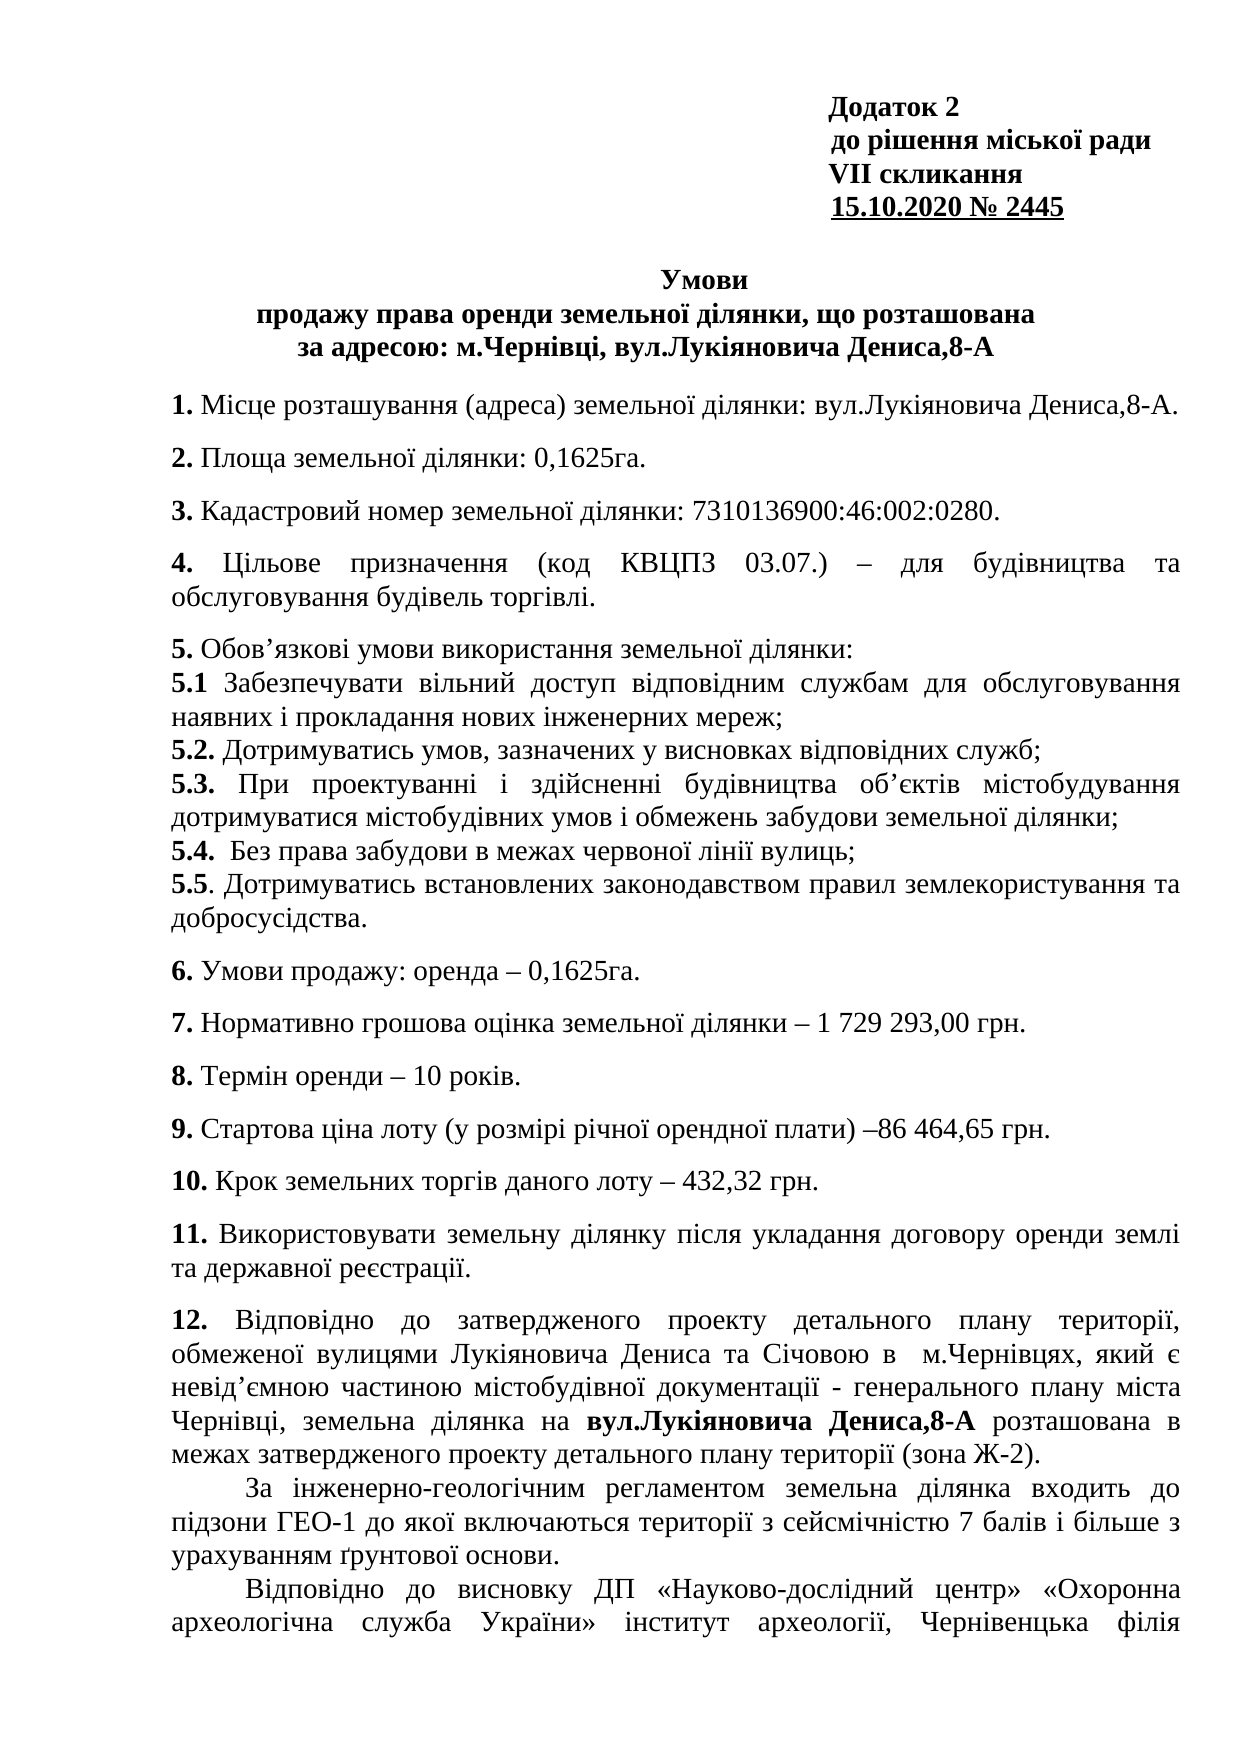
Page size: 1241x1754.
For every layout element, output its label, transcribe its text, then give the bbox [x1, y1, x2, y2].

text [171, 1571, 1181, 1638]
text 9. Стартова ціна лоту (у розмірі річної орендної плати) –86 464,65 грн. [171, 1111, 1181, 1144]
text 5.4. Без права забудови в межах червоної лінії вулиць; [171, 833, 1181, 866]
text VII cкликання [171, 156, 1176, 189]
text 6. Умови продажу: оренда – 0,1625га. [171, 953, 1181, 986]
text 1. Місце розташування (адреса) земельної ділянки: вул.Лукіяновича Дениса,8-А. [171, 387, 1181, 421]
text Умови [115, 262, 1176, 296]
text 4. Цільове призначення (код КВЦПЗ 03.07.) – для будівництва та обслуговування будівель торгівлі. [171, 545, 1181, 612]
text 5.5. Дотримуватись встановлених законодавством правил землекористування та добросусідства. [171, 866, 1181, 933]
text За інженерно-геологічним регламентом земельна ділянка входить до підзони ГЕО-1 до якої включаються території з сейсмічністю 7 балів і більше з урахуванням ґрунтової основи. [171, 1470, 1181, 1571]
text 10. Крок земельних торгів даного лоту – 432,32 грн. [171, 1163, 1181, 1197]
text 2. Площа земельної ділянки: 0,1625га. [115, 440, 1181, 473]
text продажу права оренди земельної ділянки, що розташована [115, 296, 1176, 329]
text 5.1 Забезпечувати вільний доступ відповідним службам для обслуговування наявних і прокладання нових інженерних мереж; [171, 665, 1181, 732]
text 8. Термін оренди – 10 років. [171, 1058, 1181, 1092]
text 11. Використовувати земельну ділянку після укладання договору оренди землі та державної реєстрації. [171, 1216, 1181, 1283]
text Додаток 2 [171, 89, 1176, 122]
text 5. Обов’язкові умови використання земельної ділянки: [171, 632, 1181, 665]
text за адресою: м.Чернівці, вул.Лукіяновича Дениса,8-А [115, 329, 1176, 363]
text 5.3. При проектуванні і здійсненні будівництва об’єктів містобудування дотримуватися містобудівних умов і обмежень забудови земельної ділянки; [171, 766, 1181, 833]
text 15.10.2020 № 2445 [171, 189, 1176, 223]
text до рішення міської ради [171, 122, 1176, 156]
text 12. Відповідно до затвердженого проекту детального плану території, обмеженої вулицями Лукіяновича Дениса та Січовою в м.Чернівцях, який є невід’ємною частиною містобудівної документації - генерального плану міста Чернівці, земельна ділянка на вул.Лукіяновича Дениса,8-А розташована в межах затвердженого проекту детального плану території (зона Ж-2). [171, 1302, 1181, 1470]
text 7. Нормативно грошова оцінка земельної ділянки – 1 729 293,00 грн. [171, 1005, 1181, 1039]
text 3. Кадастровий номер земельної ділянки: 7310136900:46:002:0280. [171, 493, 1181, 526]
text 5.2. Дотримуватись умов, зазначених у висновках відповідних служб; [171, 732, 1181, 766]
